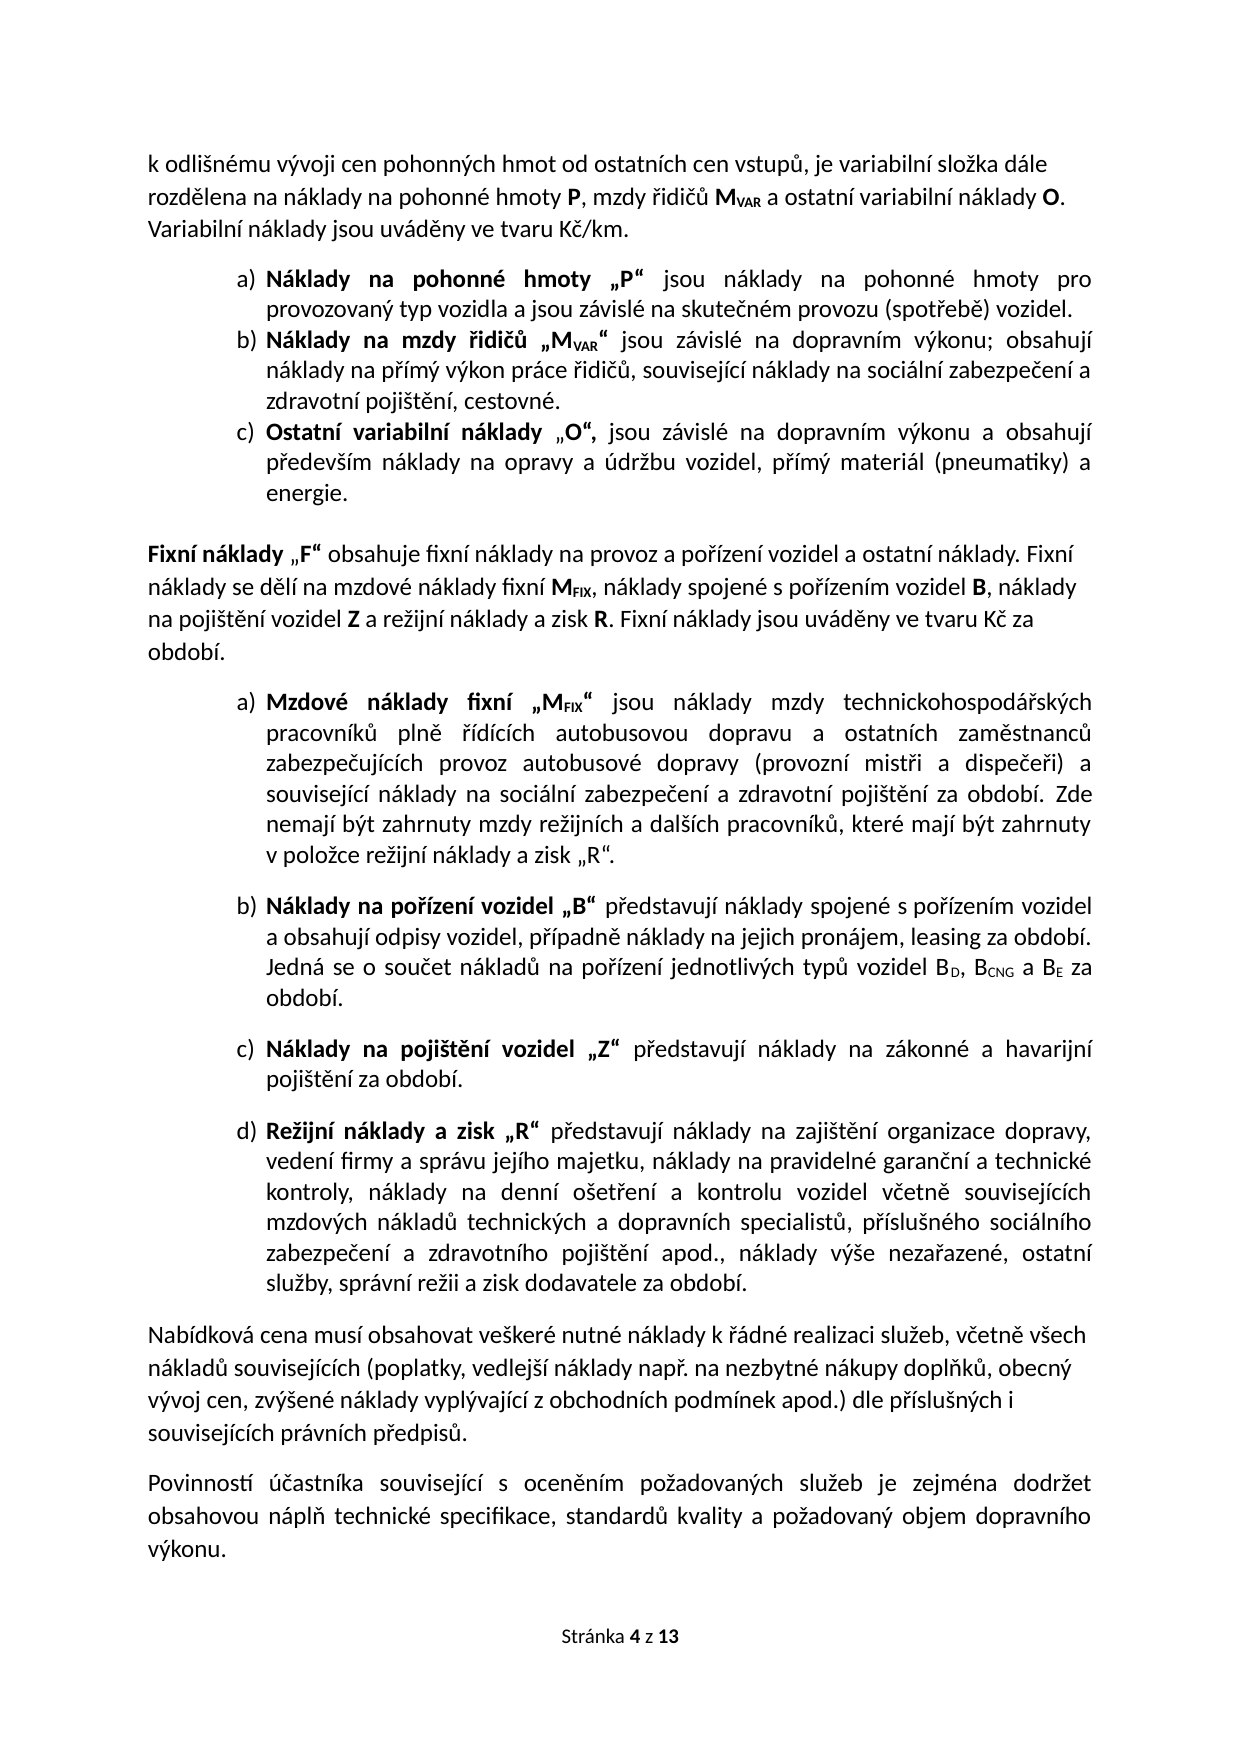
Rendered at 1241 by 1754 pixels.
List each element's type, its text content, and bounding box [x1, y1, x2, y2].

list Ostatní variabilní náklady „O“, jsou závislé na dopravním výkonu a obsahují především náklady na opravy a údržbu vozidel, přímý materiál (pneumatiky) a energie. [236, 416, 1092, 507]
list Náklady na pojištění vozidel „Z“ představují náklady na zákonné a havarijní pojištění za období. [236, 1033, 1092, 1094]
text Nabídková cena musí obsahovat veškeré nutné náklady k řádné realizaci služeb, včetně všech nákladů souvisejících (poplatky, vedlejší náklady např. na nezbytné nákupy doplňků, obecný vývoj cen, zvýšené náklady vyplývající z obchodních podmínek apod.) dle příslušných i souvisejících právních předpisů. [148, 1319, 1092, 1448]
list Náklady na pořízení vozidel „B“ představují náklady spojené s pořízením vozidel a obsahují odpisy vozidel, případně náklady na jejich pronájem, leasing za období. Jedná se o součet nákladů na pořízení jednotlivých typů vozidel BD, BCNG a BE za období. [236, 890, 1092, 1012]
list Náklady na mzdy řidičů „MVAR“ jsou závislé na dopravním výkonu; obsahují náklady na přímý výkon práce řidičů, související náklady na sociální zabezpečení a zdravotní pojištění, cestovné. [236, 324, 1092, 416]
text Povinností účastníka související s oceněním požadovaných služeb je zejména dodržet obsahovou náplň technické specifikace, standardů kvality a požadovaný objem dopravního výkonu. [148, 1467, 1092, 1563]
list Mzdové náklady fixní „MFIX“ jsou náklady mzdy technickohospodářských pracovníků plně řídících autobusovou dopravu a ostatních zaměstnanců zabezpečujících provoz autobusové dopravy (provozní mistři a dispečeři) a související náklady na sociální zabezpečení a zdravotní pojištění za období. Zde nemají být zahrnuty mzdy režijních a dalších pracovníků, které mají být zahrnuty v položce režijní náklady a zisk „R“. [236, 686, 1092, 869]
list Režijní náklady a zisk „R“ představují náklady na zajištění organizace dopravy, vedení firmy a správu jejího majetku, náklady na pravidelné garanční a technické kontroly, náklady na denní ošetření a kontrolu vozidel včetně souvisejících mzdových nákladů technických a dopravních specialistů, příslušného sociálního zabezpečení a zdravotního pojištění apod., náklady výše nezařazené, ostatní služby, správní režii a zisk dodavatele za období. [236, 1115, 1092, 1298]
list Náklady na pohonné hmoty „P“ jsou náklady na pohonné hmoty pro provozovaný typ vozidla a jsou závislé na skutečném provozu (spotřebě) vozidel. [236, 263, 1092, 324]
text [148, 148, 1092, 244]
text Fixní náklady „F“ obsahuje fixní náklady na provoz a pořízení vozidel a ostatní náklady. Fixní náklady se dělí na mzdové náklady fixní MFIX, náklady spojené s pořízením vozidel B, náklady na pojištění vozidel Z a režijní náklady a zisk R. Fixní náklady jsou uváděny ve tvaru Kč za období. [148, 538, 1092, 667]
